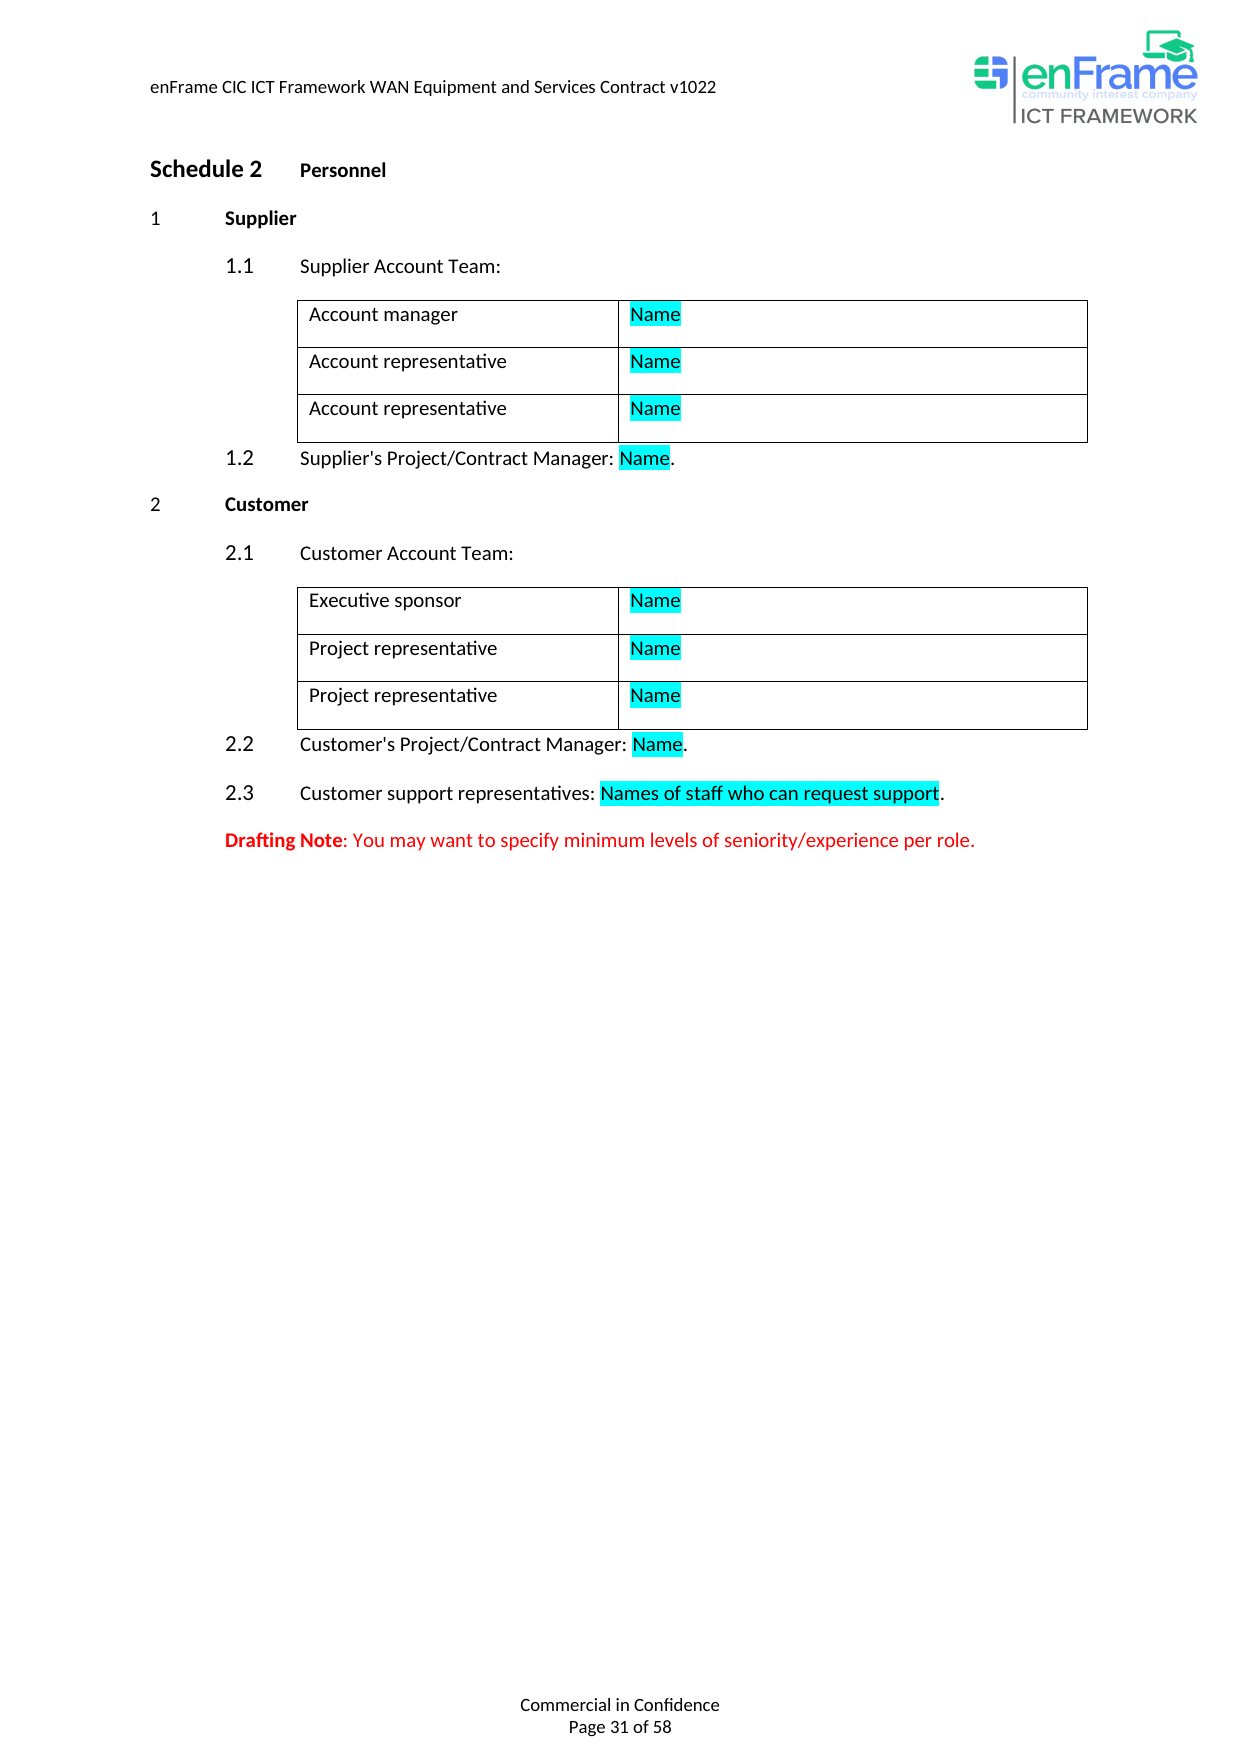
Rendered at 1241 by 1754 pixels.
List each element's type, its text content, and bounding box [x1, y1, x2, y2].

text Supplier Account Team: [225, 251, 1090, 279]
table_cell Account representative [298, 348, 618, 394]
text Personnel [150, 153, 1090, 184]
text Supplier's Project/Contract Manager: Name. [225, 443, 1090, 471]
table_cell Project representative [298, 635, 618, 681]
text Customer's Project/Contract Manager: Name. [225, 729, 1090, 758]
table_cell Project representative [298, 682, 618, 728]
table_header Account manager [298, 301, 618, 347]
table_cell Name [619, 348, 1087, 394]
table_header Executive sponsor [298, 588, 618, 634]
table_header Name [619, 588, 1087, 634]
table_cell Name [619, 682, 1087, 728]
table_cell Name [619, 395, 1087, 442]
table_cell Name [619, 635, 1087, 681]
subtitle Supplier [150, 205, 1090, 230]
table_cell Account representative [298, 395, 618, 442]
subtitle Drafting Note: You may want to specify minimum levels of seniority/experience per role. [225, 827, 1090, 853]
table_header Name [619, 301, 1087, 347]
subtitle Customer [150, 492, 1090, 517]
picture [959, 15, 1213, 137]
text Customer Account Team: [225, 538, 1090, 566]
text Customer support representatives: Names of staff who can request support. [225, 778, 1090, 806]
